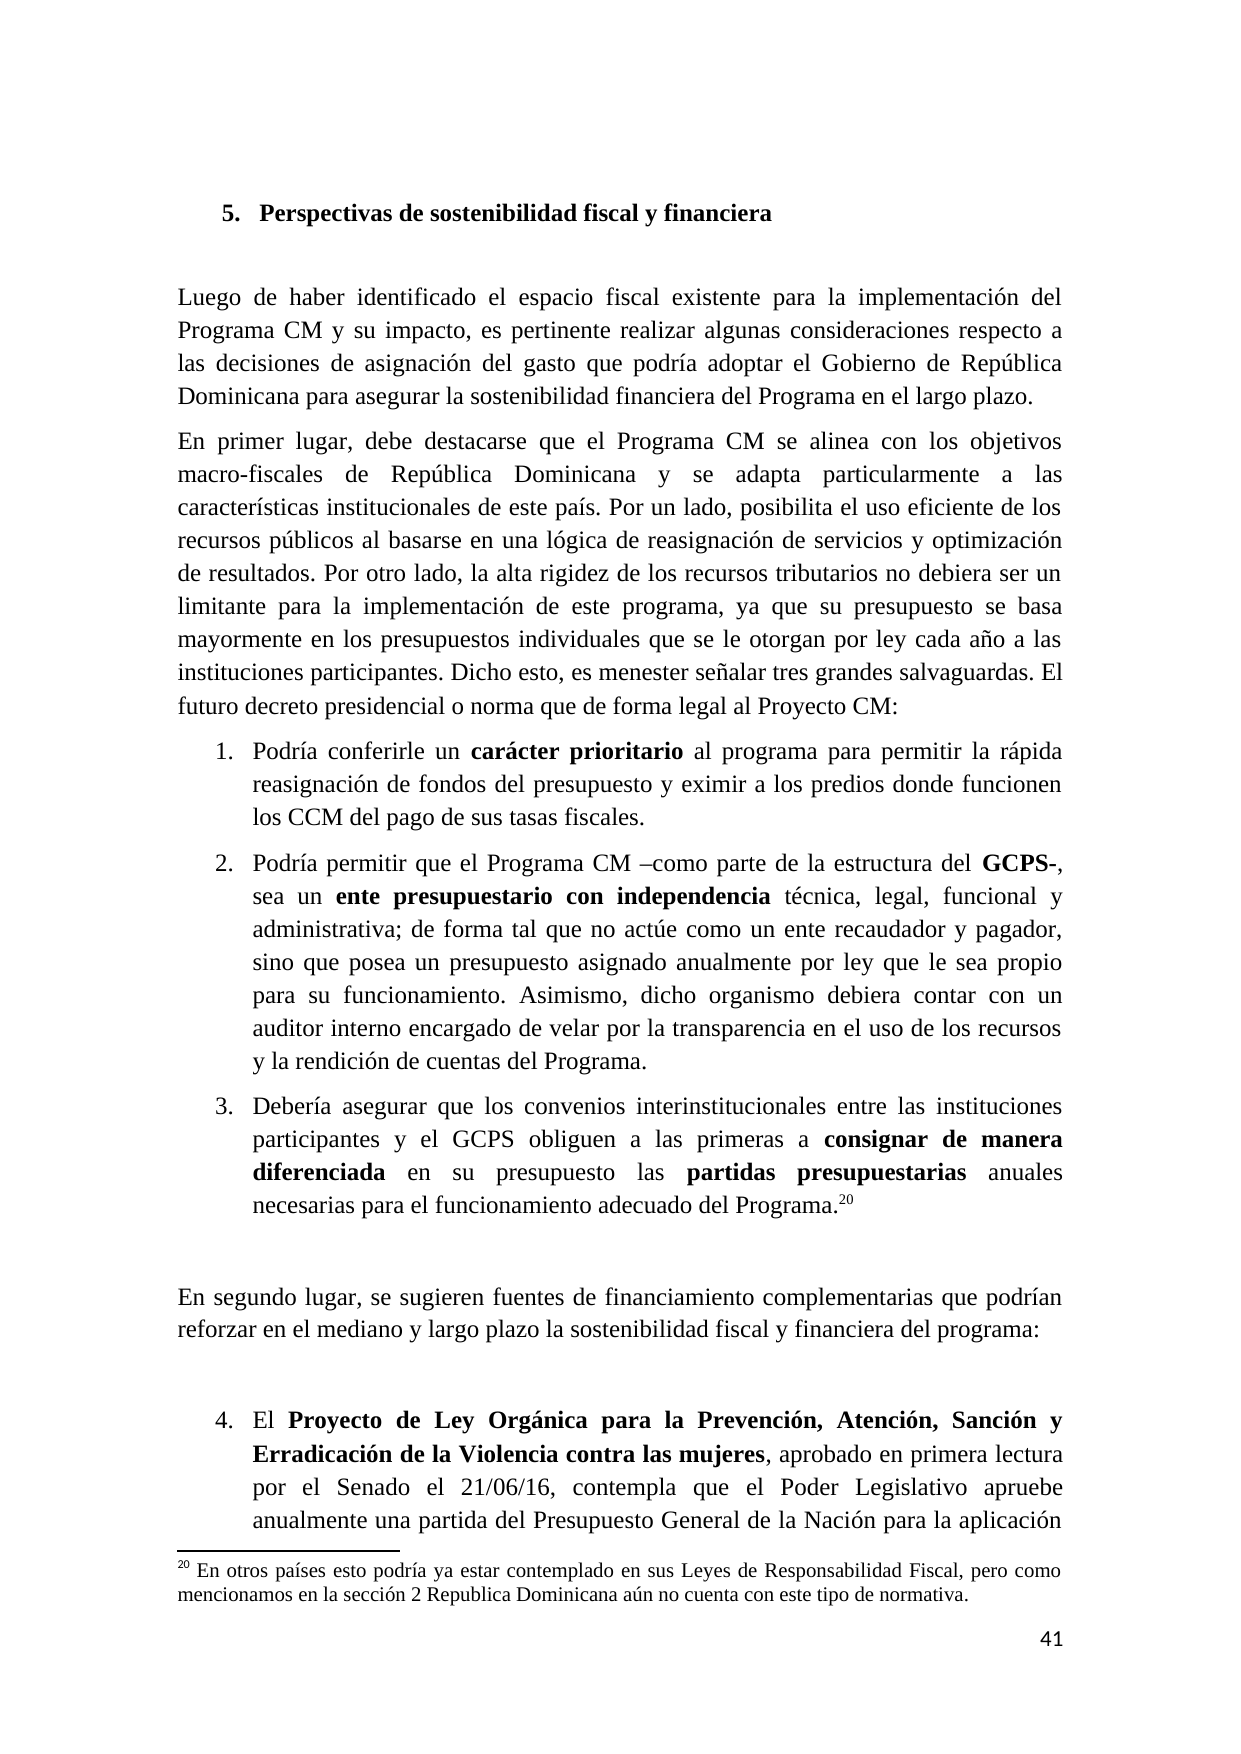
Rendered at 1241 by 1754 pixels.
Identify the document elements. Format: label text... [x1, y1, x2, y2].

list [215, 1406, 1063, 1533]
text Luego de haber identificado el espacio fiscal existente para la implementación del Programa CM y su impacto, es pertinente realizar algunas consideraciones respecto a las decisiones de asignación del gasto que podría adoptar el Gobierno de República Dominicana para asegurar la sostenibilidad financiera del Programa en el largo plazo. [177, 282, 1063, 409]
list Debería asegurar que los convenios interinstitucionales entre las instituciones participantes y el GCPS obliguen a las primeras a consignar de manera diferenciada en su presupuesto las partidas presupuestarias anuales necesarias para el funcionamiento adecuado del Programa. [215, 1091, 1063, 1219]
list Podría permitir que el Programa CM –como parte de la estructura del GCPS-, sea un ente presupuestario con independencia técnica, legal, funcional y administrativa; de forma tal que no actúe como un ente recaudador y pagador, sino que posea un presupuesto asignado anualmente por ley que le sea propio para su funcionamiento. Asimismo, dicho organismo debiera contar con un auditor interno encargado de velar por la transparencia en el uso de los recursos y la rendición de cuentas del Programa. [215, 848, 1063, 1075]
list Podría conferirle un carácter prioritario al programa para permitir la rápida reasignación de fondos del presupuesto y eximir a los predios donde funcionen los CCM del pago de sus tasas fiscales. [215, 736, 1063, 831]
text En primer lugar, debe destacarse que el Programa CM se alinea con los objetivos macro-fiscales de República Dominicana y se adapta particularmente a las características institucionales de este país. Por un lado, posibilita el uso eficiente de los recursos públicos al basarse en una lógica de reasignación de servicios y optimización de resultados. Por otro lado, la alta rigidez de los recursos tributarios no debiera ser un limitante para la implementación de este programa, ya que su presupuesto se basa mayormente en los presupuestos individuales que se le otorgan por ley cada año a las instituciones participantes. Dicho esto, es menester señalar tres grandes salvaguardas. El futuro decreto presidencial o norma que de forma legal al Proyecto CM: [177, 426, 1063, 719]
subtitle Perspectivas de sostenibilidad fiscal y financiera [222, 198, 1063, 226]
text En segundo lugar, se sugieren fuentes de financiamiento complementarias que podrían reforzar en el mediano y largo plazo la sostenibilidad fiscal y financiera del programa: [177, 1282, 1063, 1343]
